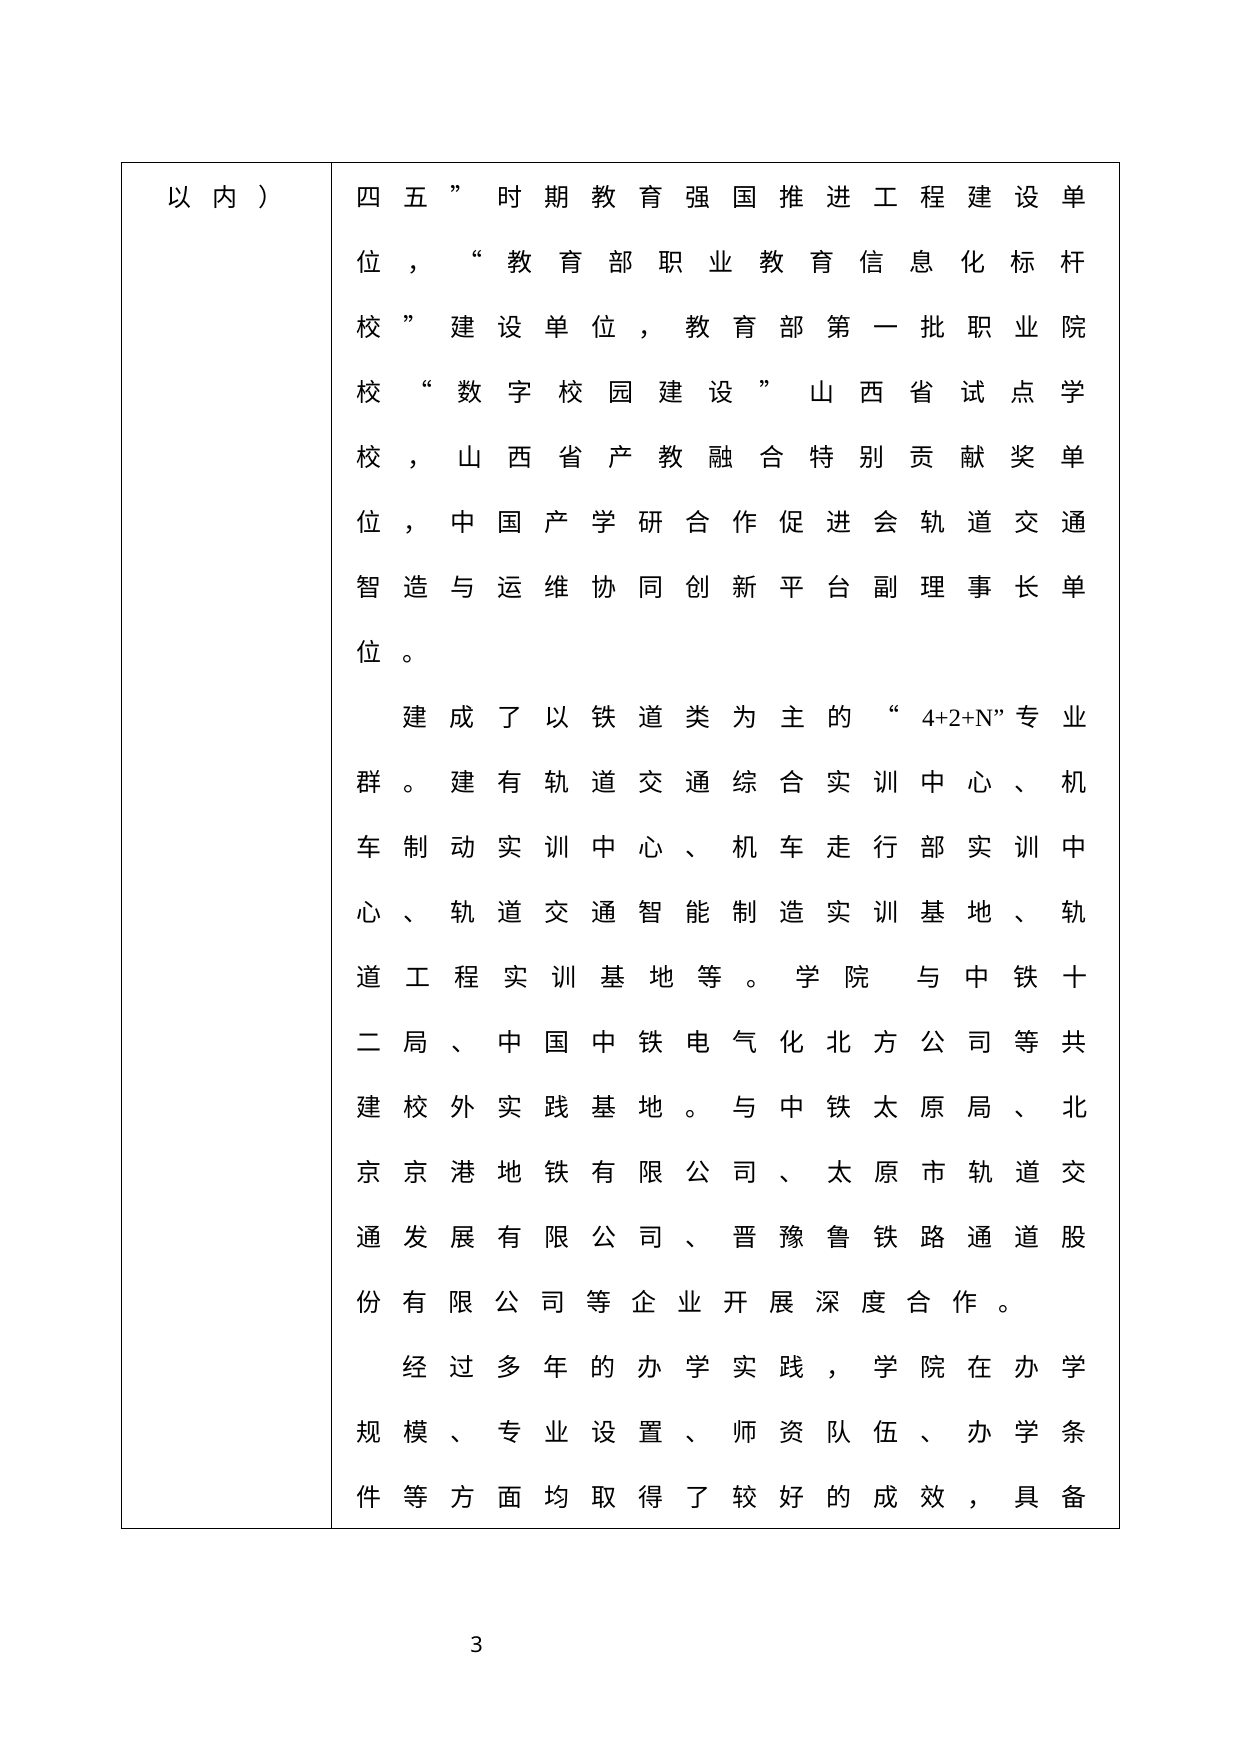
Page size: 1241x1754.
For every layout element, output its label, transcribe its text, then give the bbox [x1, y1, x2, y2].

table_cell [332, 163, 1119, 1528]
table_cell 学校简介和 历史沿革 （300字以内） [122, 163, 331, 1528]
